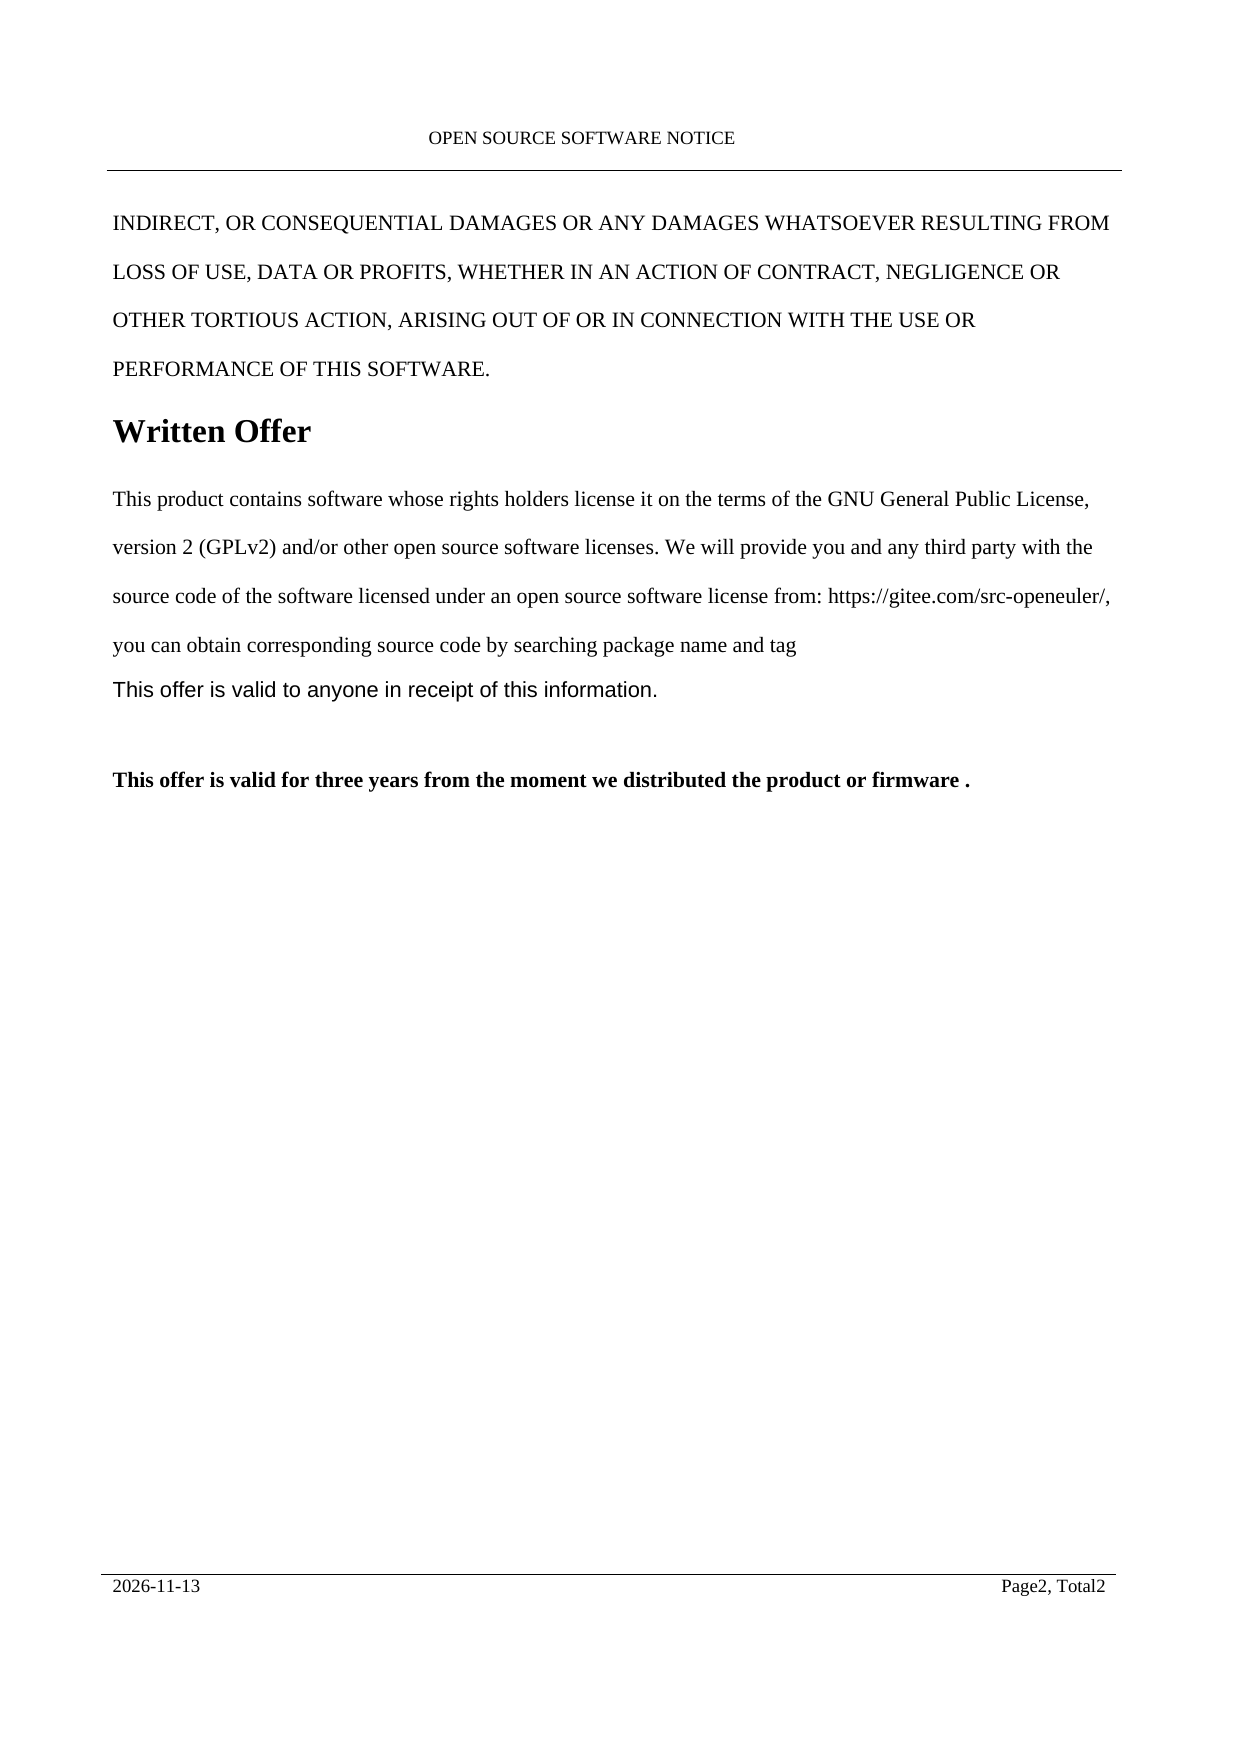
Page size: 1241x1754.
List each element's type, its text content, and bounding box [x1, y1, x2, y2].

text This offer is valid to anyone in receipt of this information. [112, 673, 1128, 706]
text This product contains software whose rights holders license it on the terms of the GNU General Public License, version 2 (GPLv2) and/or other open source software licenses. We will provide you and any third party with the source code of the software licensed under an open source software license from: https://gitee.com/src-openeuler/, you can obtain corresponding source code by searching package name and tag [112, 482, 1128, 661]
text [112, 206, 1128, 385]
text This offer is valid for three years from the moment we distributed the product or firmware . [112, 763, 1128, 796]
text Written Offer [112, 398, 1128, 463]
